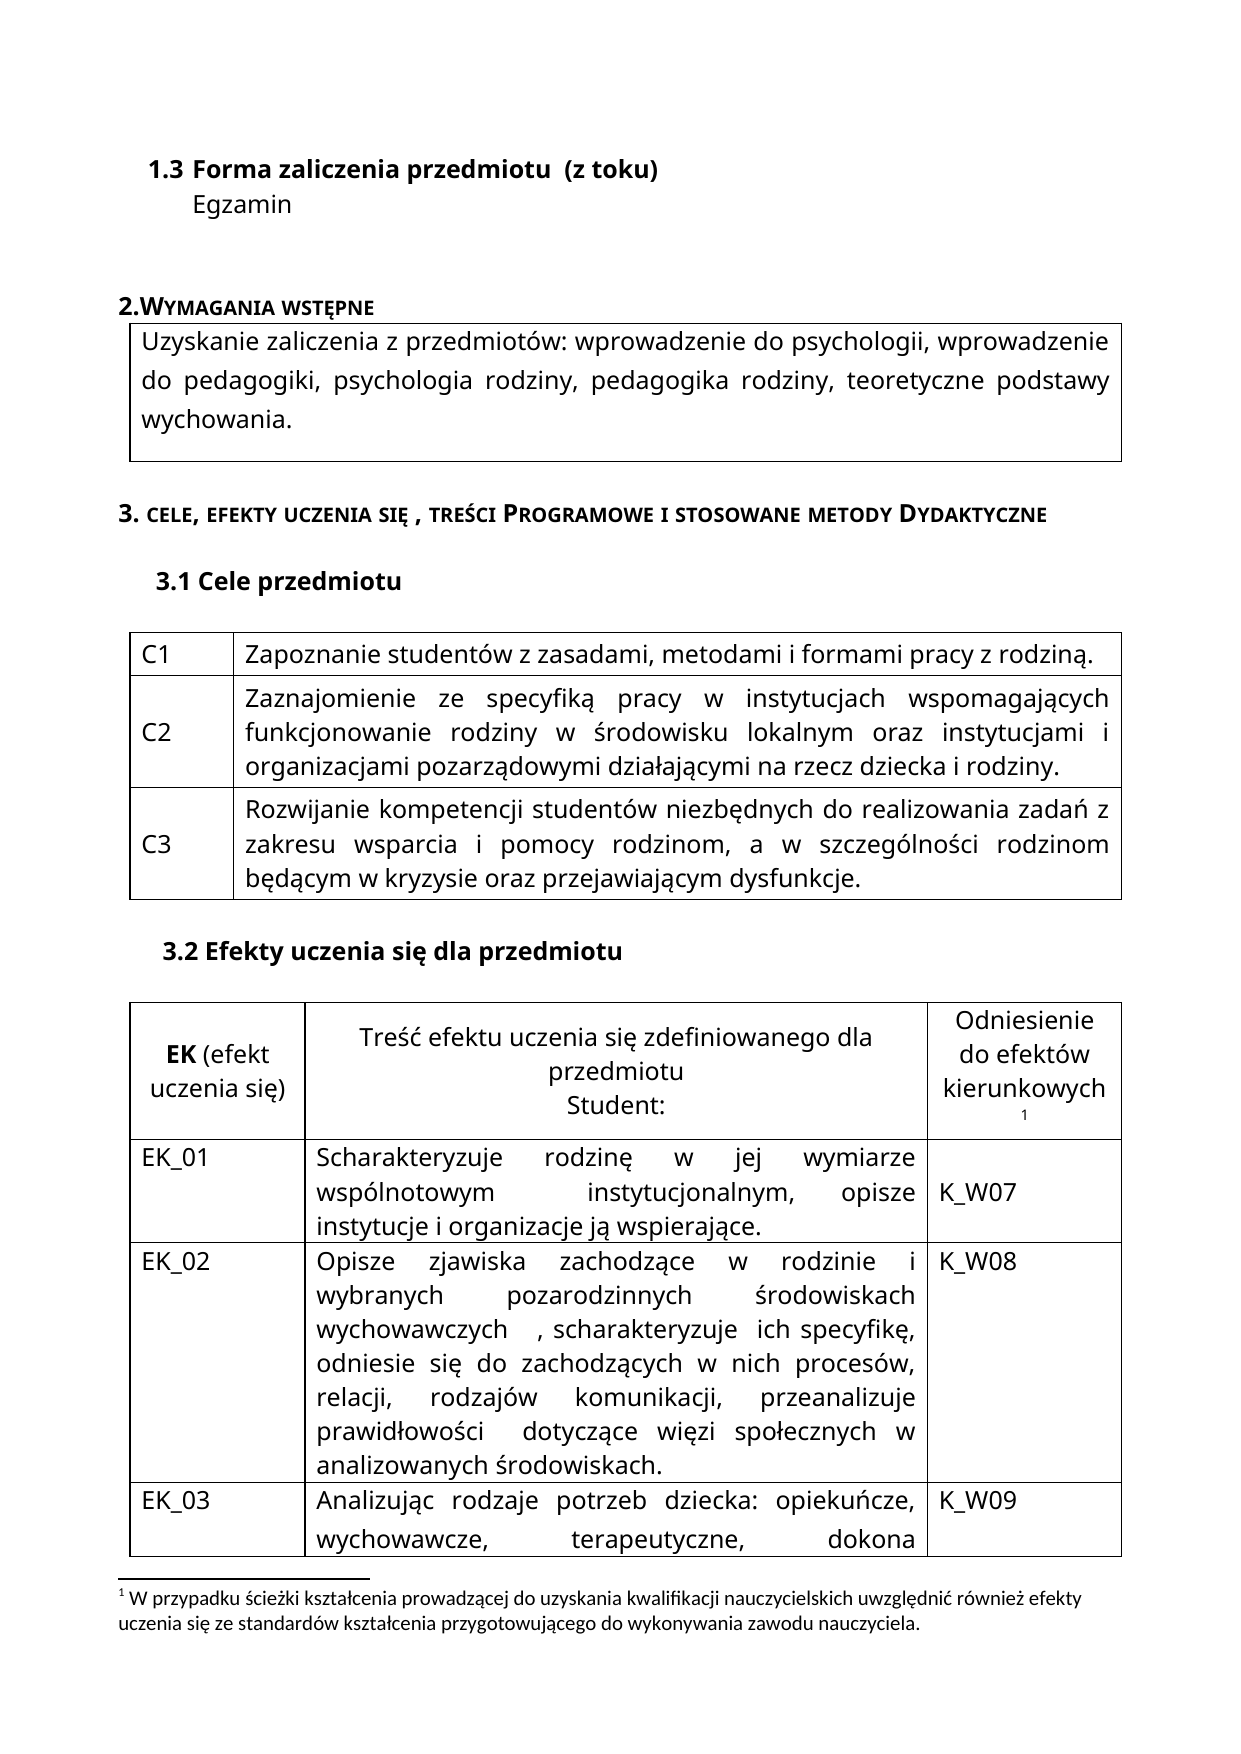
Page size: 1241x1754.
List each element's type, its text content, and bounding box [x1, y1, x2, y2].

table_cell Opisze zjawiska zachodzące w rodzinie i wybranych pozarodzinnych środowiskach wychowawczych , scharakteryzuje ich specyfikę, odniesie się do zachodzących w nich procesów, relacji, rodzajów komunikacji, przeanalizuje prawidłowości dotyczące więzi społecznych w analizowanych środowiskach. [306, 1243, 927, 1482]
text Egzamin [192, 186, 1122, 220]
table_header Uzyskanie zaliczenia z przedmiotów: wprowadzenie do psychologii, wprowadzenie do pedagogiki, psychologia rodziny, pedagogika rodziny, teoretyczne podstawy wychowania. [131, 324, 1121, 461]
text 1.3 Forma zaliczenia przedmiotu (z toku) [148, 152, 1122, 186]
table_header Odniesienie do efektów kierunkowych [928, 1003, 1121, 1139]
table_header Zapoznanie studentów z zasadami, metodami i formami pracy z rodziną. [234, 633, 1121, 675]
text 3. cele, efekty uczenia się , treści Programowe i stosowane metody Dydaktyczne [118, 496, 1122, 530]
text 3.2 Efekty uczenia się dla przedmiotu [162, 934, 1122, 968]
text 3.1 Cele przedmiotu [156, 564, 1122, 598]
table_cell Zaznajomienie ze specyfiką pracy w instytucjach wspomagających funkcjonowanie rodziny w środowisku lokalnym oraz instytucjami i organizacjami pozarządowymi działającymi na rzecz dziecka i rodziny. [234, 676, 1121, 787]
table_cell K_W07 [928, 1140, 1121, 1242]
table_header EK (efekt uczenia się) [131, 1003, 304, 1139]
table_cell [306, 1483, 927, 1556]
table_cell Rozwijanie kompetencji studentów niezbędnych do realizowania zadań z zakresu wsparcia i pomocy rodzinom, a w szczególności rodzinom będącym w kryzysie oraz przejawiającym dysfunkcje. [234, 788, 1121, 898]
table_cell C3 [131, 788, 233, 898]
table_cell Scharakteryzuje rodzinę w jej wymiarze wspólnotowym instytucjonalnym, opisze instytucje i organizacje ją wspierające. [306, 1140, 927, 1242]
table_header Treść efektu uczenia się zdefiniowanego dla przedmiotu Student: [306, 1003, 927, 1139]
table_cell EK_03 [131, 1483, 304, 1556]
table_header C1 [131, 633, 233, 675]
table_cell C2 [131, 676, 233, 787]
table_cell K_W09 [928, 1483, 1121, 1556]
text 2.Wymagania wstępne [118, 288, 1122, 322]
table_cell K_W08 [928, 1243, 1121, 1482]
table_cell EK_02 [131, 1243, 304, 1482]
table_cell EK_01 [131, 1140, 304, 1242]
